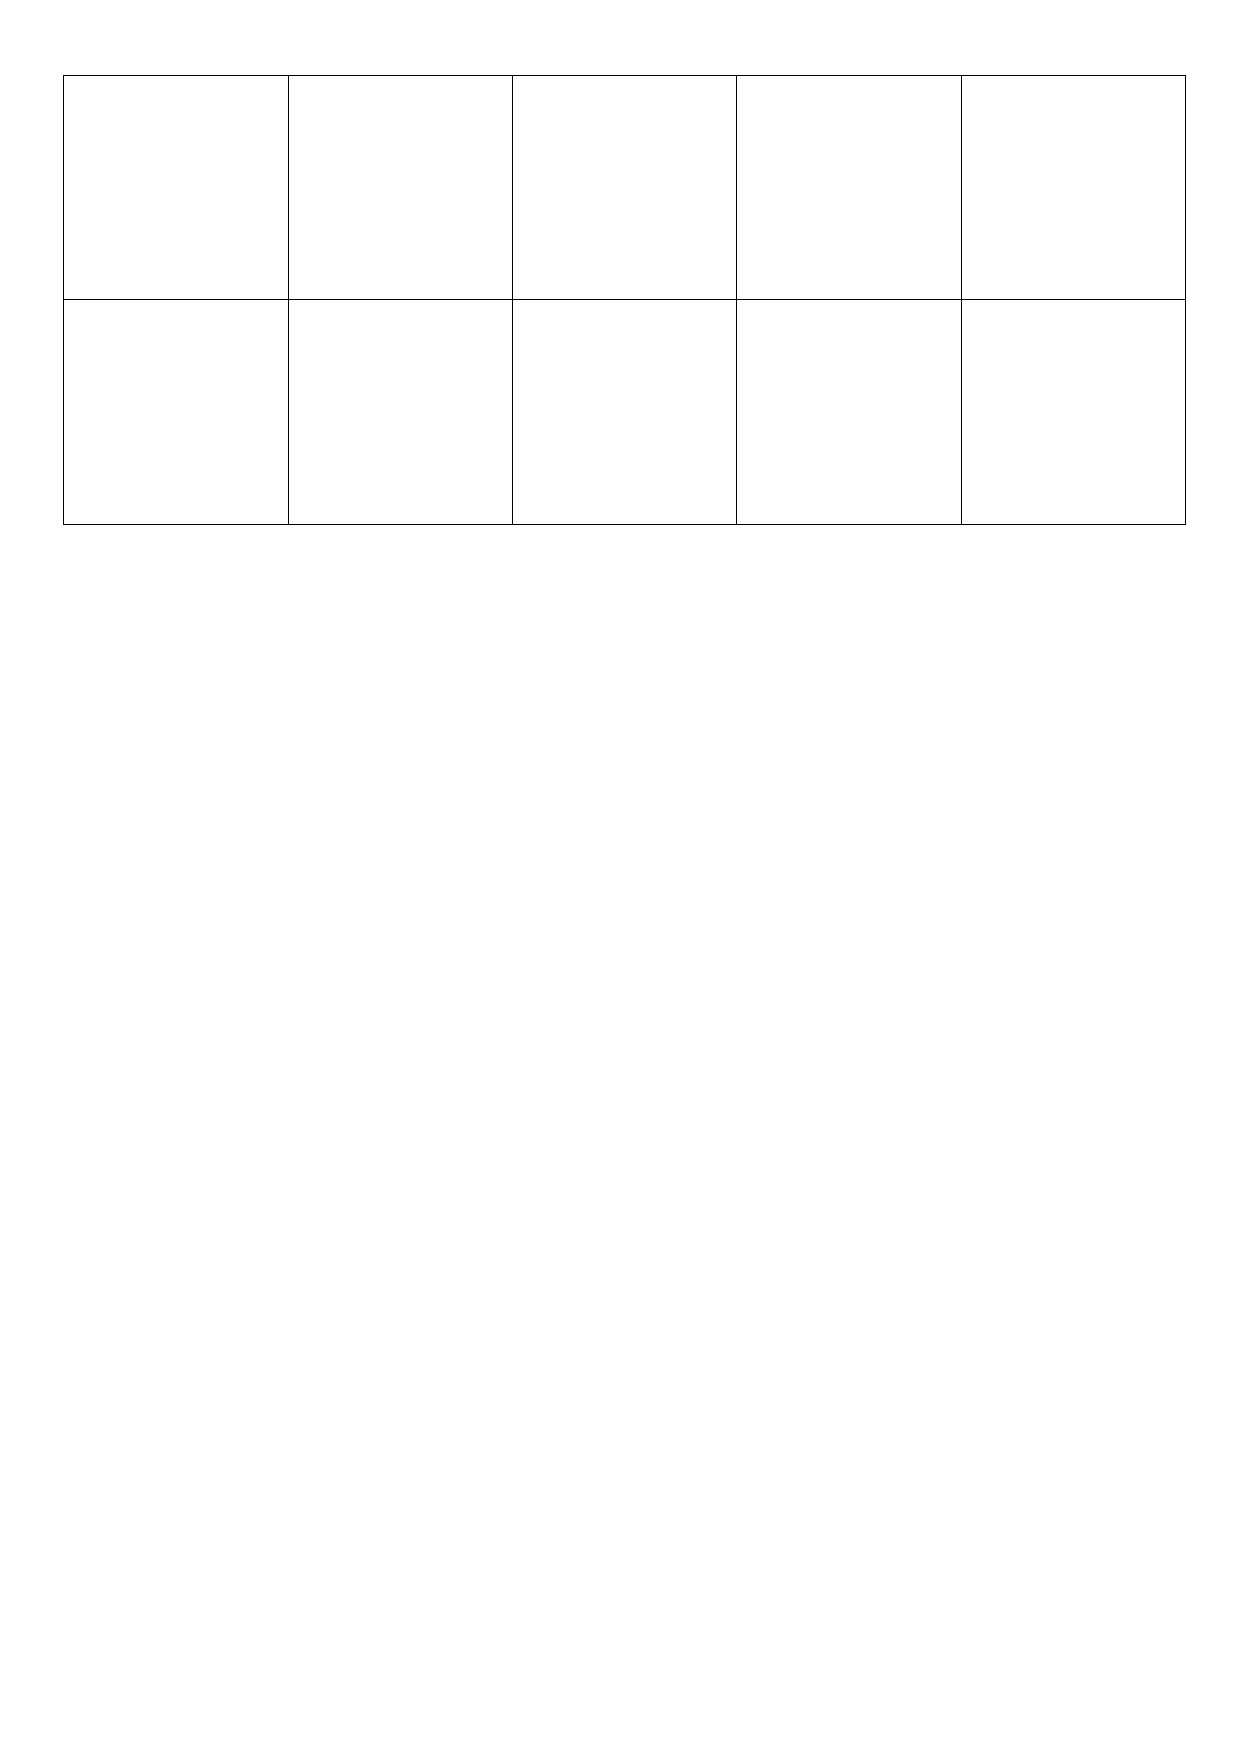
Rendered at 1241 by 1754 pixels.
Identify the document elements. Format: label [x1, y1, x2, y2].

table_cell [737, 76, 961, 299]
table_cell [513, 300, 736, 524]
table_cell [513, 76, 736, 299]
table_cell [962, 300, 1185, 524]
table_cell [289, 300, 512, 524]
table_cell [64, 300, 288, 524]
table_cell [289, 76, 512, 299]
table_cell [962, 76, 1185, 299]
table_cell [64, 76, 288, 299]
table_cell [737, 300, 961, 524]
